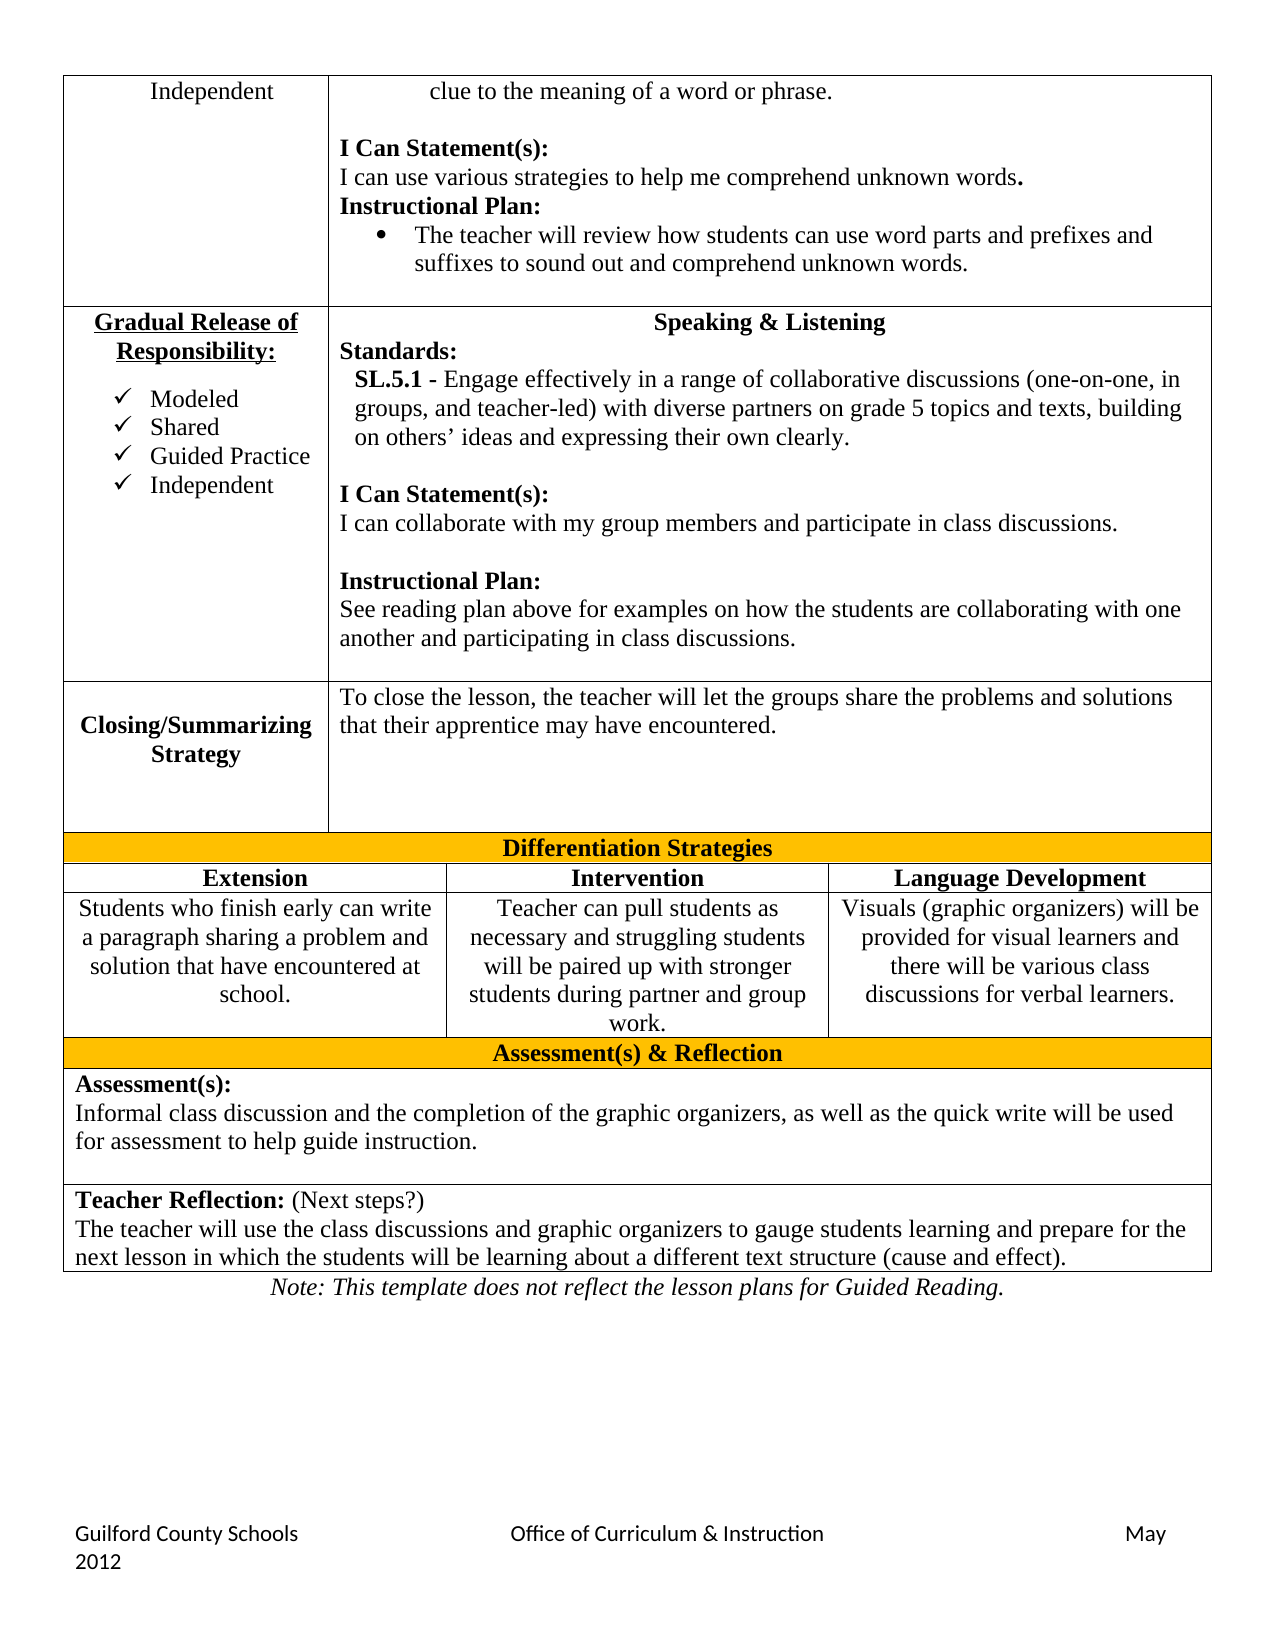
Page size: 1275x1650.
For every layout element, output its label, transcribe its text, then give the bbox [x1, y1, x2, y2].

text Note: This template does not reflect the lesson plans for Guided Reading. [75, 1272, 1200, 1301]
table_cell Assessment(s): Informal class discussion and the completion of the graphic organizers, as well as the quick write will be used for assessment to help guide instruction. [64, 1069, 1211, 1184]
table_cell Differentiation Strategies [64, 833, 1211, 862]
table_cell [64, 76, 328, 306]
table_cell Gradual Release of Responsibility: Modeled Shared Guided Practice Independent [64, 307, 328, 681]
table_cell Teacher Reflection: (Next steps?) The teacher will use the class discussions and graphic organizers to gauge students learning and prepare for the next lesson in which the students will be learning about a different text structure (cause and effect). [64, 1185, 1211, 1271]
table_cell Closing/Summarizing Strategy [64, 682, 328, 832]
table_cell Intervention [447, 864, 828, 892]
table_cell Assessment(s) & Reflection [64, 1038, 1211, 1068]
table_cell Language Development [829, 864, 1211, 892]
table_cell Extension [64, 864, 446, 892]
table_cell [329, 76, 1211, 306]
table_cell Speaking & Listening Standards: SL.5.1 - Engage effectively in a range of collaborative discussions (one-on-one, in groups, and teacher-led) with diverse partners on grade 5 topics and texts, building on others’ ideas and expressing their own clearly. I Can Statement(s): I can collaborate with my group members and participate in class discussions. Instructional Plan: See reading plan above for examples on how the students are collaborating with one another and participating in class discussions. [329, 307, 1211, 681]
table_cell Teacher can pull students as necessary and struggling students will be paired up with stronger students during partner and group work. [447, 893, 828, 1037]
table_cell Visuals (graphic organizers) will be provided for visual learners and there will be various class discussions for verbal learners. [829, 893, 1211, 1037]
table_cell Students who finish early can write a paragraph sharing a problem and solution that have encountered at school. [64, 893, 446, 1037]
table_cell To close the lesson, the teacher will let the groups share the problems and solutions that their apprentice may have encountered. [329, 682, 1211, 832]
